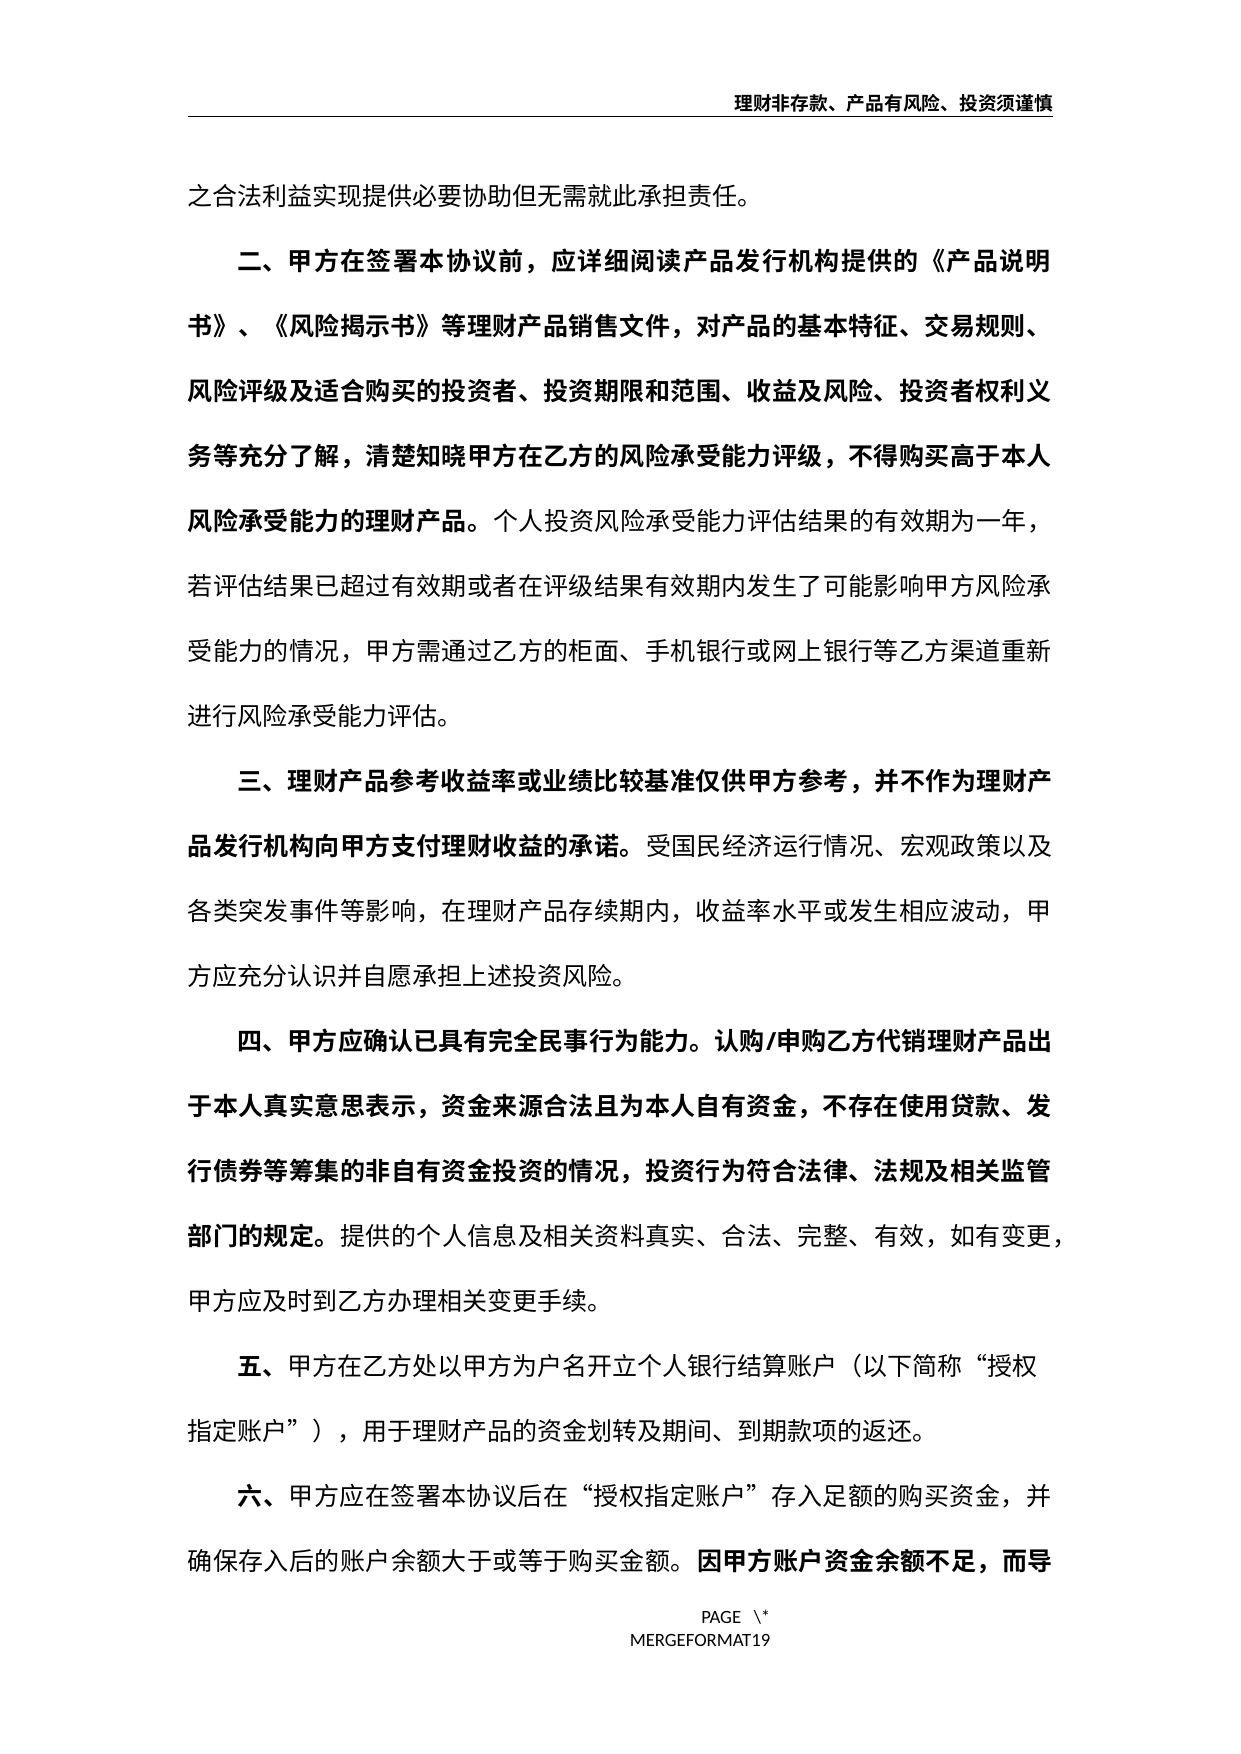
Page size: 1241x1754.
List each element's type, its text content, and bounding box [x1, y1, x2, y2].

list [187, 162, 1053, 227]
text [187, 1462, 1053, 1592]
list 理财产品参考收益率或业绩比较基准仅供甲方参考，并不作为理财产品发行机构向甲方支付理财收益的承诺。受国民经济运行情况、宏观政策以及各类突发事件等影响，在理财产品存续期内，收益率水平或发生相应波动，甲方应充分认识并自愿承担上述投资风险。 [187, 747, 1053, 1007]
list 甲方应确认已具有完全民事行为能力。认购/申购乙方代销理财产品出于本人真实意思表示，资金来源合法且为本人自有资金，不存在使用贷款、发行债券等筹集的非自有资金投资的情况，投资行为符合法律、法规及相关监管部门的规定。提供的个人信息及相关资料真实、合法、完整、有效，如有变更，甲方应及时到乙方办理相关变更手续。 [187, 1007, 1053, 1332]
list 甲方在签署本协议前，应详细阅读产品发行机构提供的《产品说明书》、《风险揭示书》等理财产品销售文件，对产品的基本特征、交易规则、风险评级及适合购买的投资者、投资期限和范围、收益及风险、投资者权利义务等充分了解，清楚知晓甲方在乙方的风险承受能力评级，不得购买高于本人风险承受能力的理财产品。个人投资风险承受能力评估结果的有效期为一年，若评估结果已超过有效期或者在评级结果有效期内发生了可能影响甲方风险承受能力的情况，甲方需通过乙方的柜面、手机银行或网上银行等乙方渠道重新进行风险承受能力评估。 [187, 227, 1053, 747]
text 五、甲方在乙方处以甲方为户名开立个人银行结算账户（以下简称“授权指定账户”），用于理财产品的资金划转及期间、到期款项的返还。 [187, 1332, 1053, 1462]
